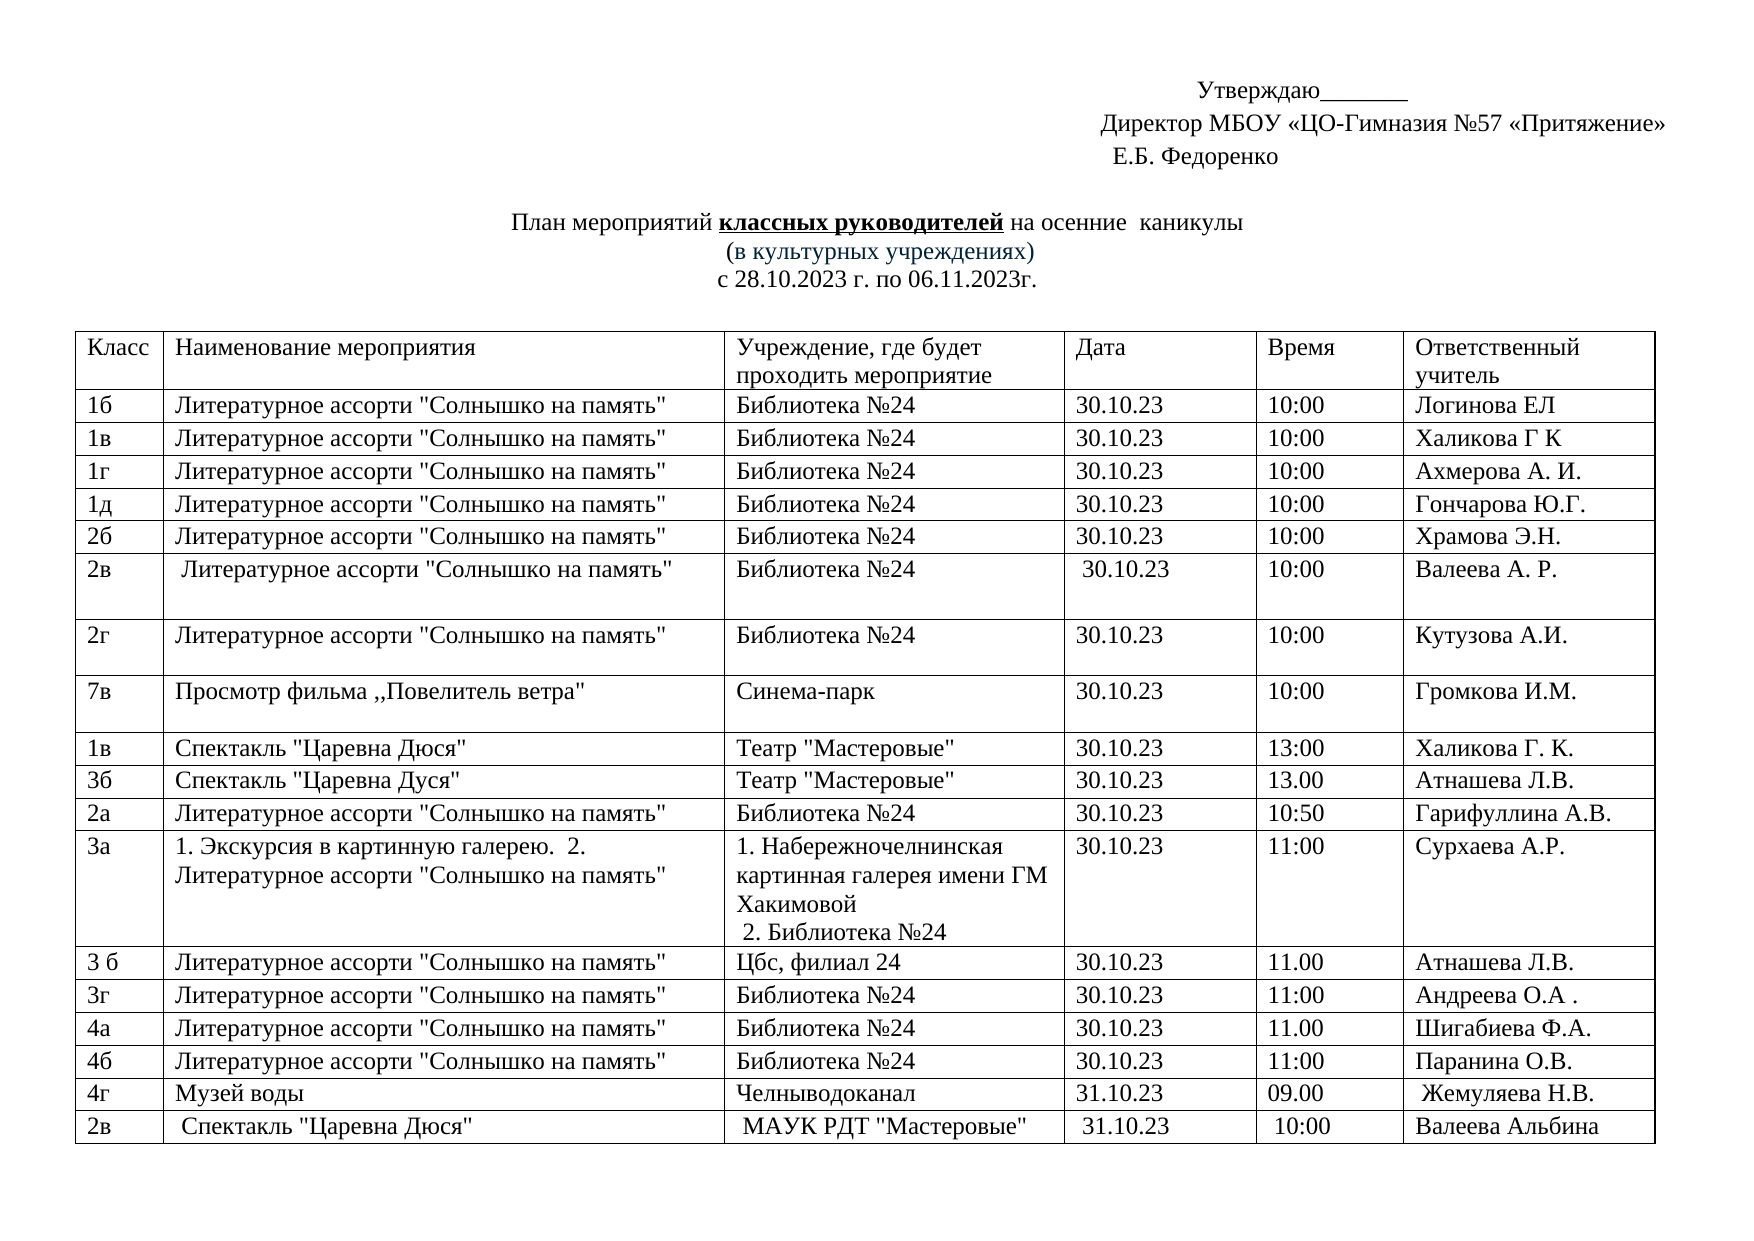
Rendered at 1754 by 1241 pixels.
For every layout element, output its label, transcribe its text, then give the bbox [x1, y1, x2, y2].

table_cell Театр "Мастеровые" [725, 733, 1064, 764]
table_cell 30.10.23 [1065, 947, 1256, 979]
table_cell Андреева О.А . [1404, 980, 1654, 1012]
table_cell 1в [76, 733, 163, 764]
table_cell Паранина О.В. [1404, 1046, 1654, 1077]
table_cell 11:00 [1257, 1046, 1403, 1077]
table_cell Литературное ассорти "Солнышко на память" [164, 1013, 724, 1045]
table_cell Синема-парк [725, 676, 1064, 732]
table_cell 10:00 [1257, 390, 1403, 422]
table_cell 2а [76, 799, 163, 830]
table_cell Жемуляева Н.В. [1404, 1079, 1654, 1110]
table_cell 4г [76, 1079, 163, 1110]
table_cell Сурхаева А.Р. [1404, 831, 1654, 946]
table_cell Литературное ассорти "Солнышко на память" [164, 521, 724, 553]
text План мероприятий классных руководителей на осенние каникулы [75, 207, 1679, 236]
table_cell 10:50 [1257, 799, 1403, 830]
table_cell 13.00 [1257, 766, 1403, 797]
table_cell Библиотека №24 [725, 1046, 1064, 1077]
table_cell 30.10.23 [1065, 831, 1256, 946]
table_cell 30.10.23 [1065, 799, 1256, 830]
table_cell 3г [76, 980, 163, 1012]
table_cell 11:00 [1257, 980, 1403, 1012]
table_cell 3б [76, 766, 163, 797]
table_cell Литературное ассорти "Солнышко на память" [164, 620, 724, 675]
table_cell Театр "Мастеровые" [725, 766, 1064, 797]
table_cell 1б [76, 390, 163, 422]
table_cell Библиотека №24 [725, 423, 1064, 455]
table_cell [164, 1111, 724, 1143]
table_cell 2г [76, 620, 163, 675]
table_cell Халикова Г. К. [1404, 733, 1654, 764]
table_cell Спектакль "Царевна Дуся" [164, 766, 724, 797]
table_cell 30.10.23 [1065, 733, 1256, 764]
table_cell Литературное ассорти "Солнышко на память" [164, 489, 724, 520]
table_cell 13:00 [1257, 733, 1403, 764]
table_cell 31.10.23 [1065, 1111, 1256, 1143]
table_header Класс [76, 332, 163, 389]
table_cell Ахмерова А. И. [1404, 456, 1654, 488]
text Утверждаю_______ [75, 75, 1679, 104]
table_cell Литературное ассорти "Солнышко на память" [164, 423, 724, 455]
table_cell Просмотр фильма ,,Повелитель ветра" [164, 676, 724, 732]
table_cell 30.10.23 [1065, 1013, 1256, 1045]
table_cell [1404, 1111, 1654, 1143]
table_cell 10:00 [1257, 489, 1403, 520]
table_cell 1в [76, 423, 163, 455]
table_cell 11:00 [1257, 831, 1403, 946]
table_cell 7в [76, 676, 163, 732]
table_cell 11.00 [1257, 947, 1403, 979]
table_cell 10:00 [1257, 1111, 1403, 1143]
table_cell 1. Экскурсия в картинную галерею. 2. Литературное ассорти "Солнышко на память" [164, 831, 724, 946]
table_cell 10:00 [1257, 423, 1403, 455]
table_cell 2в [76, 554, 163, 619]
table_cell Шигабиева Ф.А. [1404, 1013, 1654, 1045]
text (в культурных учреждениях) [75, 236, 1679, 264]
table_header Дата [1065, 332, 1256, 389]
table_cell Библиотека №24 [725, 456, 1064, 488]
table_cell 1г [76, 456, 163, 488]
table_cell 4а [76, 1013, 163, 1045]
table_cell 1д [76, 489, 163, 520]
table_cell Литературное ассорти "Солнышко на память" [164, 390, 724, 422]
table_cell Цбс, филиал 24 [725, 947, 1064, 979]
table_cell Челныводоканал [725, 1079, 1064, 1110]
table_cell 10:00 [1257, 456, 1403, 488]
table_cell Литературное ассорти "Солнышко на память" [164, 1046, 724, 1077]
table_cell Гончарова Ю.Г. [1404, 489, 1654, 520]
table_cell Литературное ассорти "Солнышко на память" [164, 554, 724, 619]
table_cell Спектакль "Царевна Дюся" [164, 733, 724, 764]
table_cell 31.10.23 [1065, 1079, 1256, 1110]
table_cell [725, 1111, 1064, 1143]
table_cell 30.10.23 [1065, 423, 1256, 455]
table_cell 10:00 [1257, 554, 1403, 619]
table_cell 30.10.23 [1065, 456, 1256, 488]
table_cell 30.10.23 [1065, 554, 1256, 619]
table_cell 10:00 [1257, 676, 1403, 732]
text Е.Б. Федоренко [75, 141, 1679, 170]
table_cell 2в [76, 1111, 163, 1143]
table_cell 30.10.23 [1065, 676, 1256, 732]
table_cell 11.00 [1257, 1013, 1403, 1045]
table_cell Литературное ассорти "Солнышко на память" [164, 799, 724, 830]
table_cell 1. Набережночелнинская картинная галерея имени ГМ Хакимовой 2. Библиотека №24 [725, 831, 1064, 946]
table_cell 3а [76, 831, 163, 946]
table_cell 30.10.23 [1065, 489, 1256, 520]
table_header Время [1257, 332, 1403, 389]
table_cell 30.10.23 [1065, 521, 1256, 553]
table_cell Литературное ассорти "Солнышко на память" [164, 947, 724, 979]
text Директор МБОУ «ЦО-Гимназия №57 «Притяжение» [75, 108, 1679, 137]
table_header Учреждение, где будет проходить мероприятие [725, 332, 1064, 389]
table_cell 30.10.23 [1065, 620, 1256, 675]
table_cell Громкова И.М. [1404, 676, 1654, 732]
table_cell Библиотека №24 [725, 799, 1064, 830]
table_cell Библиотека №24 [725, 489, 1064, 520]
table_cell Логинова ЕЛ [1404, 390, 1654, 422]
table_cell Валеева А. Р. [1404, 554, 1654, 619]
table_cell 30.10.23 [1065, 766, 1256, 797]
text с 28.10.2023 г. по 06.11.2023г. [75, 264, 1679, 293]
table_cell 10:00 [1257, 620, 1403, 675]
table_cell Библиотека №24 [725, 390, 1064, 422]
table_cell Храмова Э.Н. [1404, 521, 1654, 553]
table_cell 10:00 [1257, 521, 1403, 553]
table_cell 30.10.23 [1065, 1046, 1256, 1077]
table_cell Библиотека №24 [725, 620, 1064, 675]
table_cell Гарифуллина А.В. [1404, 799, 1654, 830]
table_cell Библиотека №24 [725, 1013, 1064, 1045]
table_cell Библиотека №24 [725, 521, 1064, 553]
table_header Наименование мероприятия [164, 332, 724, 389]
table_cell 30.10.23 [1065, 980, 1256, 1012]
table_cell Халикова Г К [1404, 423, 1654, 455]
table_cell Литературное ассорти "Солнышко на память" [164, 980, 724, 1012]
table_cell Библиотека №24 [725, 554, 1064, 619]
table_cell 30.10.23 [1065, 390, 1256, 422]
table_cell Атнашева Л.В. [1404, 947, 1654, 979]
table_cell Атнашева Л.В. [1404, 766, 1654, 797]
table_header Ответственный учитель [1404, 332, 1654, 389]
table_cell Библиотека №24 [725, 980, 1064, 1012]
table_cell Литературное ассорти "Солнышко на память" [164, 456, 724, 488]
table_cell Кутузова А.И. [1404, 620, 1654, 675]
table_cell Музей воды [164, 1079, 724, 1110]
table_cell 2б [76, 521, 163, 553]
table_cell 4б [76, 1046, 163, 1077]
table_cell 3 б [76, 947, 163, 979]
table_cell 09.00 [1257, 1079, 1403, 1110]
